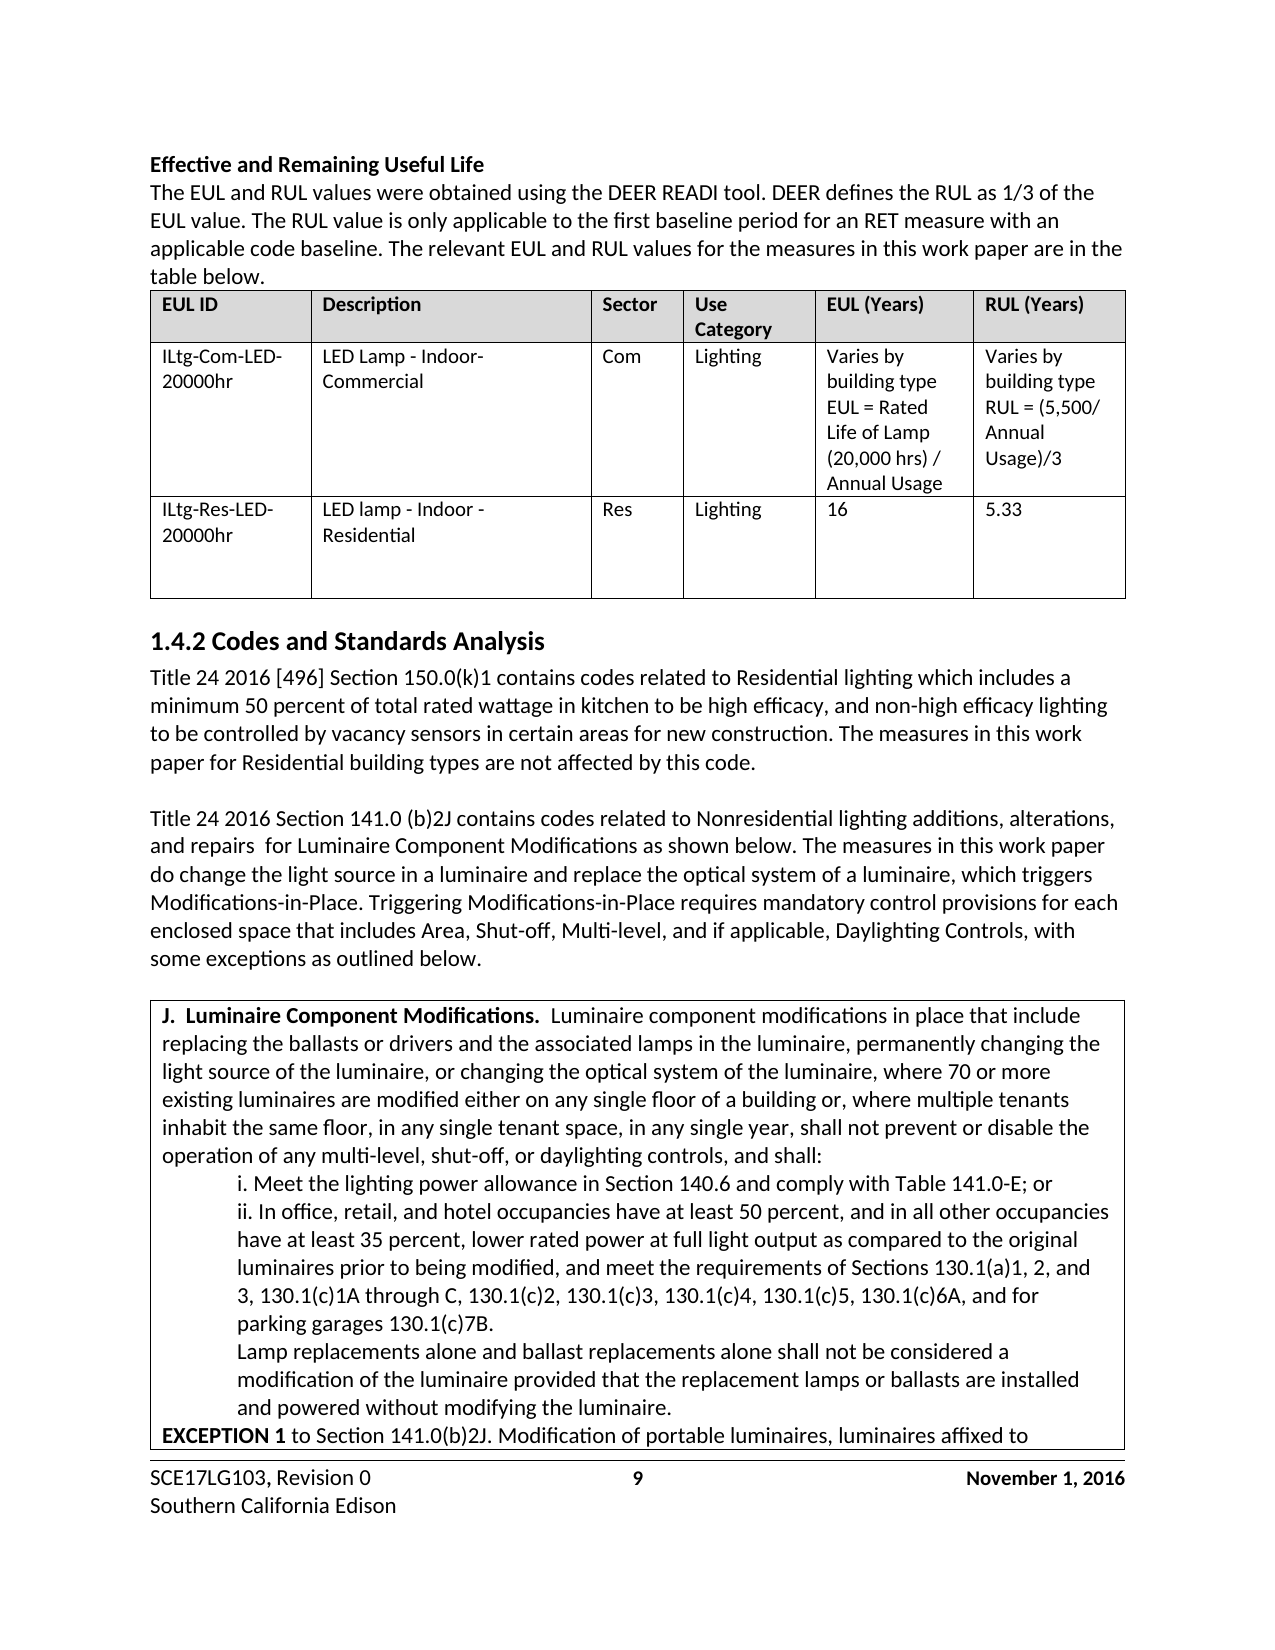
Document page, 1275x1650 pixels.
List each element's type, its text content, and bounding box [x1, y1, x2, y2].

table_header Sector [592, 291, 683, 342]
subtitle 1.4.2 Codes and Standards Analysis [150, 624, 1125, 657]
table_header Use Category [684, 291, 815, 342]
table_header Description [312, 291, 591, 342]
table_header EUL (Years) [816, 291, 973, 342]
table_cell Varies by building type EUL = Rated Life of Lamp (20,000 hrs) / Annual Usage [816, 343, 973, 496]
text Title 24 2016 Section 141.0 (b)2J contains codes related to Nonresidential lighting additions, alterations, and repairs for Luminaire Component Modifications as shown below. The measures in this work paper do change the light source in a luminaire and replace the optical system of a luminaire, which triggers Modifications-in-Place. Triggering Modifications-in-Place requires mandatory control provisions for each enclosed space that includes Area, Shut-off, Multi-level, and if applicable, Daylighting Controls, with some exceptions as outlined below. [150, 804, 1125, 972]
table_cell LED Lamp - Indoor- Commercial [312, 343, 591, 496]
table_cell Com [592, 343, 683, 496]
table_cell Res [592, 497, 683, 598]
table_cell Lighting [684, 497, 815, 598]
table_cell 16 [816, 497, 973, 598]
table_cell 5.33 [974, 497, 1125, 598]
text Effective and Remaining Useful Life [150, 150, 1125, 178]
text Title 24 2016 [496] Section 150.0(k)1 contains codes related to Residential lighting which includes a minimum 50 percent of total rated wattage in kitchen to be high efficacy, and non-high efficacy lighting to be controlled by vacancy sensors in certain areas for new construction. The measures in this work paper for Residential building types are not affected by this code. [150, 663, 1125, 776]
table_cell ILtg-Res-LED-20000hr [151, 497, 311, 598]
table_cell Lighting [684, 343, 815, 496]
table_cell ILtg-Com-LED-20000hr [151, 343, 311, 496]
table_cell LED lamp - Indoor - Residential [312, 497, 591, 598]
table_header EUL ID [151, 291, 311, 342]
table_header RUL (Years) [974, 291, 1125, 342]
table_cell Varies by building type RUL = (5,500/ Annual Usage)/3 [974, 343, 1125, 496]
text The EUL and RUL values were obtained using the DEER READI tool. DEER defines the RUL as 1/3 of the EUL value. The RUL value is only applicable to the first baseline period for an RET measure with an applicable code baseline. The relevant EUL and RUL values for the measures in this work paper are in the table below. [150, 178, 1125, 290]
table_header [151, 1001, 1124, 1449]
